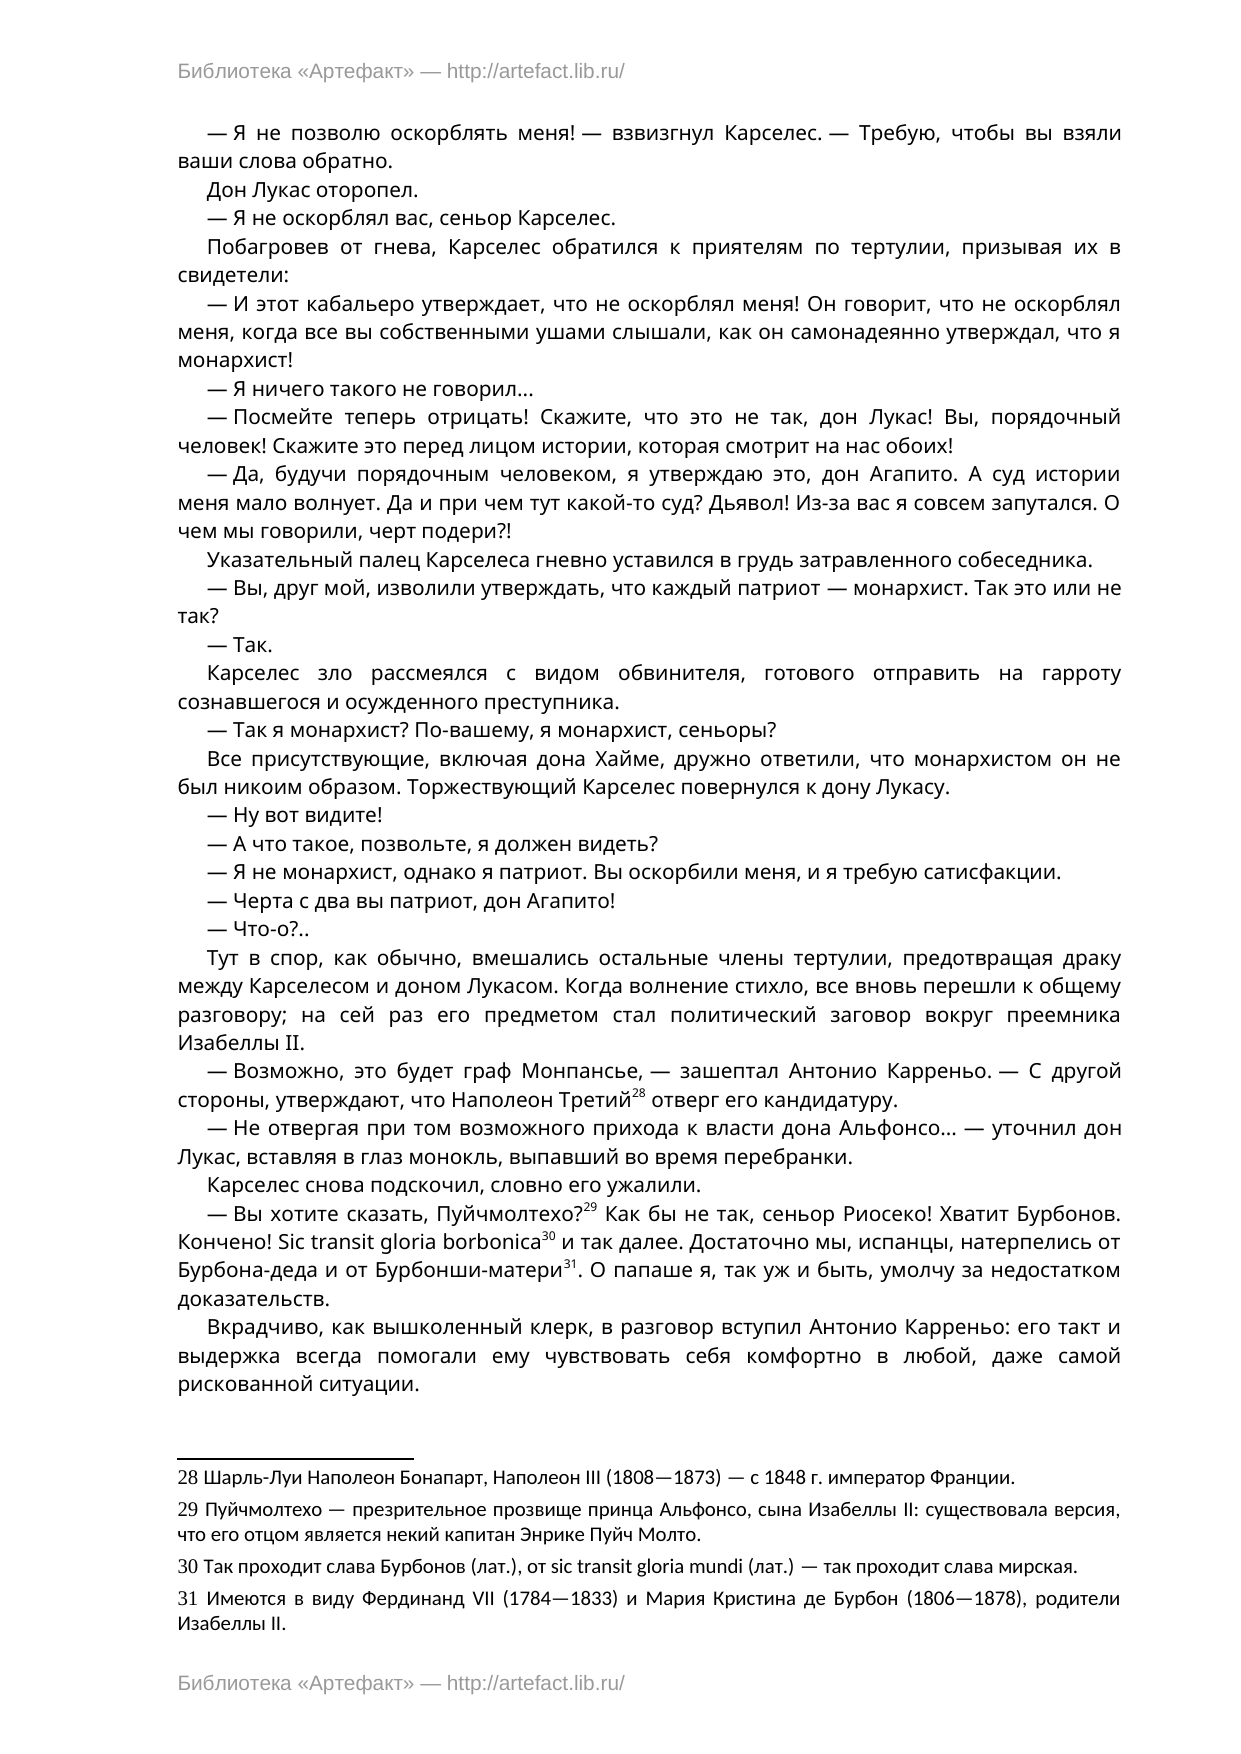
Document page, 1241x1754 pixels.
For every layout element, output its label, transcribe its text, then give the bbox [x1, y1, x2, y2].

text — Я ничего такого не говорил... [177, 374, 1122, 402]
text — Вы хотите сказать, Пуйчмолтехо? Как бы не так, сеньор Риосеко! Хватит Бурбонов. Кончено! Sic transit gloria borbonica и так далее. Достаточно мы, испанцы, натерпелись от Бурбона-деда и от Бурбонши-матери. О папаше я, так уж и быть, умолчу за недостатком доказательств. [177, 1199, 1122, 1312]
text — Я не оскорблял вас, сеньор Карселес. [177, 203, 1122, 232]
text — Я не монархист, однако я патриот. Вы оскорбили меня, и я требую сатисфакции. [177, 857, 1122, 886]
text — Я не позволю оскорблять меня! — взвизгнул Карселес. — Требую, чтобы вы взяли ваши слова обратно. [177, 118, 1122, 175]
text — Возможно, это будет граф Монпансье, — зашептал Антонио Карреньо. — С другой стороны, утверждают, что Наполеон Третий отверг его кандидатуру. [177, 1057, 1122, 1113]
text — Не отвергая при том возможного прихода к власти дона Альфонсо... — уточнил дон Лукас, вставляя в глаз монокль, выпавший во время перебранки. [177, 1113, 1122, 1170]
text — Ну вот видите! [177, 801, 1122, 829]
text Карселес снова подскочил, словно его ужалили. [177, 1170, 1122, 1199]
text Тут в спор, как обычно, вмешались остальные члены тертулии, предотвращая драку между Карселесом и доном Лукасом. Когда волнение стихло, все вновь перешли к общему разговору; на сей раз его предметом стал политический заговор вокруг преемника Изабеллы II. [177, 943, 1122, 1057]
text — Вы, друг мой, изволили утверждать, что каждый патриот — монархист. Так это или не так? [177, 573, 1122, 630]
text Карселес зло рассмеялся с видом обвинителя, готового отправить на гарроту сознавшегося и осужденного преступника. [177, 658, 1122, 715]
text — Так я монархист? По-вашему, я монархист, сеньоры? [177, 715, 1122, 744]
text — Так. [177, 630, 1122, 658]
text — Посмейте теперь отрицать! Скажите, что это не так, дон Лукас! Вы, порядочный человек! Скажите это перед лицом истории, которая смотрит на нас обоих! [177, 402, 1122, 459]
text — Да, будучи порядочным человеком, я утверждаю это, дон Агапито. А суд истории меня мало волнует. Да и при чем тут какой-то суд? Дьявол! Из-за вас я совсем запутался. О чем мы говорили, черт подери?! [177, 459, 1122, 545]
text Указательный палец Карселеса гневно уставился в грудь затравленного собеседника. [177, 545, 1122, 573]
text Дон Лукас оторопел. [177, 175, 1122, 203]
text Побагровев от гнева, Карселес обратился к приятелям по тертулии, призывая их в свидетели: [177, 232, 1122, 289]
text Все присутствующие, включая дона Хайме, дружно ответили, что монархистом он не был никоим образом. Торжествующий Карселес повернулся к дону Лукасу. [177, 744, 1122, 801]
text — Черта с два вы патриот, дон Агапито! [177, 886, 1122, 914]
text — И этот кабальеро утверждает, что не оскорблял меня! Он говорит, что не оскорблял меня, когда все вы собственными ушами слышали, как он самонадеянно утверждал, что я монархист! [177, 289, 1122, 374]
text — Что-о?.. [177, 914, 1122, 943]
text — А что такое, позвольте, я должен видеть? [177, 829, 1122, 857]
text Вкрадчиво, как вышколенный клерк, в разговор вступил Антонио Карреньо: его такт и выдержка всегда помогали ему чувствовать себя комфортно в любой, даже самой рискованной ситуации. [177, 1312, 1122, 1398]
